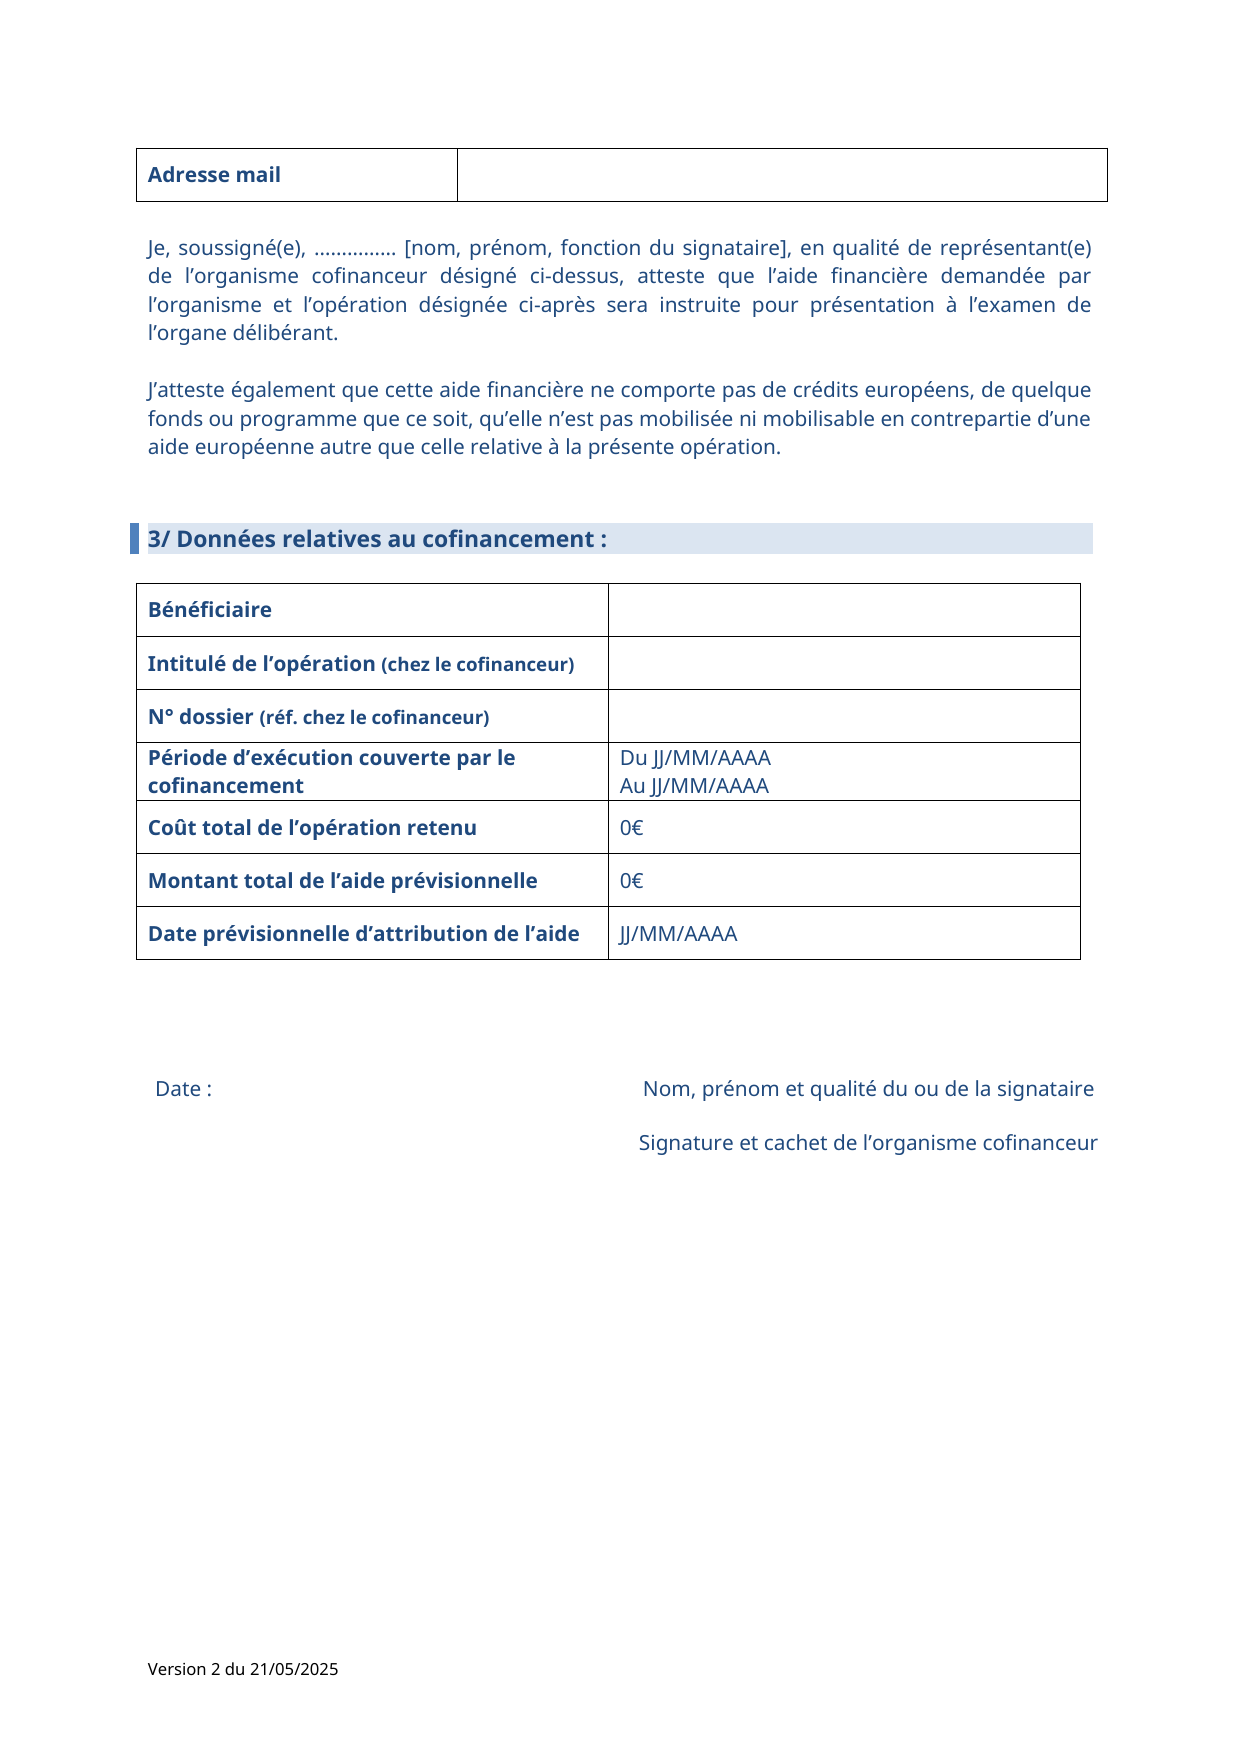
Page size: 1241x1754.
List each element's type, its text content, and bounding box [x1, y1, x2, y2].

table_cell Période d’exécution couverte par le cofinancement [137, 743, 608, 800]
text Je, soussigné(e), …………… [nom, prénom, fonction du signataire], en qualité de représentant(e) de l’organisme cofinanceur désigné ci-dessus, atteste que l’aide financière demandée par l’organisme et l’opération désignée ci-après sera instruite pour présentation à l’examen de l’organe délibérant. [148, 233, 1093, 347]
table_header Bénéficiaire [137, 584, 608, 636]
table_cell Coût total de l’opération retenu [137, 801, 608, 853]
table_cell Date prévisionnelle d’attribution de l’aide [137, 907, 608, 959]
table_cell [609, 637, 1080, 689]
table_cell Montant total de l’aide prévisionnelle [137, 854, 608, 906]
text 3/ Données relatives au cofinancement : [148, 523, 1093, 554]
table_cell [609, 690, 1080, 742]
table_cell Du JJ/MM/AAAA Au JJ/MM/AAAA [609, 743, 1080, 800]
table_cell [458, 149, 1107, 201]
table_header Date : [148, 1074, 553, 1181]
table_cell 0€ [609, 801, 1080, 853]
table_cell 0€ [609, 854, 1080, 906]
text J’atteste également que cette aide financière ne comporte pas de crédits européens, de quelque fonds ou programme que ce soit, qu’elle n’est pas mobilisée ni mobilisable en contrepartie d’une aide européenne autre que celle relative à la présente opération. [148, 375, 1093, 461]
table_cell Adresse mail [137, 149, 457, 201]
table_cell Intitulé de l’opération (chez le cofinanceur) [137, 637, 608, 689]
table_cell JJ/MM/AAAA [609, 907, 1080, 959]
table_cell N° dossier (réf. chez le cofinanceur) [137, 690, 608, 742]
table_header Nom, prénom et qualité du ou de la signataire Signature et cachet de l’organisme cofinanceur [554, 1074, 1184, 1181]
table_header [609, 584, 1080, 636]
